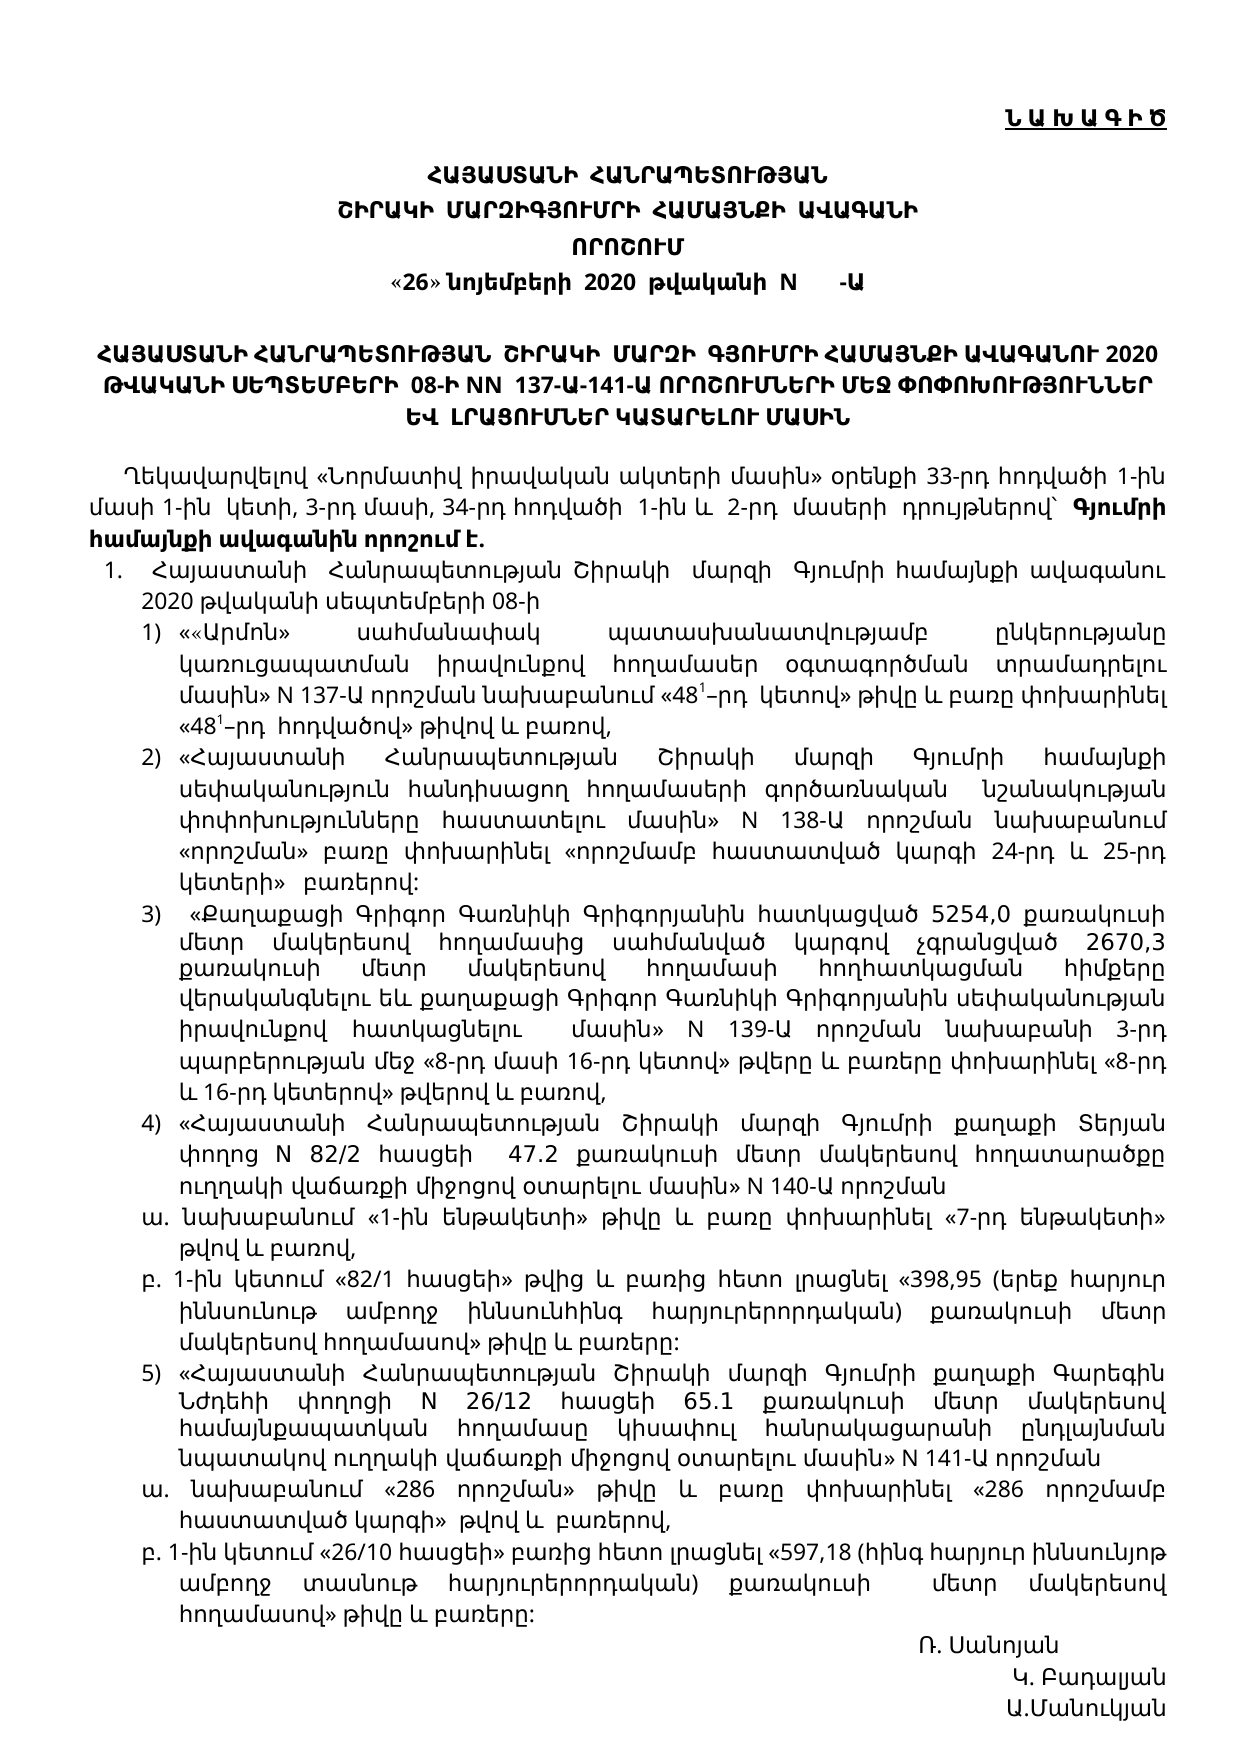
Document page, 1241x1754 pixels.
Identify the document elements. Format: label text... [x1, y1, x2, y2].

text 26 նոյեմբերի 2020 թվականի N -Ա [89, 266, 1167, 298]
text Ա.Մանուկյան [89, 1692, 1167, 1723]
text ՀԱՅԱՍՏԱՆԻ ՀԱՆՐԱՊԵՏՈՒԹՅԱՆ [89, 158, 1167, 190]
text Ղեկավարվելով «Նորմատիվ իրավական ակտերի մասին» օրենքի 33-րդ հոդվածի 1-ին մասի 1-ին կետի, 3-րդ մասի, 34-րդ հոդվածի 1-ին և 2-րդ մասերի դրույթներով՝ Գյումրի համայնքի ավագանին որոշում է. [89, 460, 1167, 554]
text ՀԱՅԱՍՏԱՆԻ ՀԱՆՐԱՊԵՏՈՒԹՅԱՆ ՇԻՐԱԿԻ ՄԱՐԶԻ ԳՅՈՒՄՐԻ ՀԱՄԱՅՆՔԻ ԱՎԱԳԱՆՈՒ 2020 ԹՎԱԿԱՆԻ ՍԵՊՏԵՄԲԵՐԻ 08-Ի NN 137-Ա-141-Ա ՈՐՈՇՈՒՄՆԵՐԻ ՄԵՋ ՓՈՓՈԽՈՒԹՅՈՒՆՆԵՐ ԵՎ ԼՐԱՑՈՒՄՆԵՐ ԿԱՏԱՐԵԼՈՒ ՄԱՍԻՆ [89, 338, 1167, 432]
list «Հայաստանի Հանրապետության Շիրակի մարզի Գյումրի քաղաքի Գարեգին Նժդեհի փողոցի N 26/12 հասցեի 65.1 քառակուսի մետր մակերեսով համայնքապատկան հողամասը կիսափուլ հանրակացարանի ընդլայնման նպատակով ուղղակի վաճառքի միջոցով օտարելու մասին» N 141-Ա որոշման [141, 1357, 1167, 1473]
list «Հայաստանի Հանրապետության Շիրակի մարզի Գյումրի քաղաքի Տերյան փողոց N 82/2 հասցեի 47.2 քառակուսի մետր մակերեսով հողատարածքը ուղղակի վաճառքի միջոցով օտարելու մասին» N 140-Ա որոշման [141, 1107, 1167, 1201]
list «Քաղաքացի Գրիգոր Գառնիկի Գրիգորյանին հատկացված 5254,0 քառակուսի մետր մակերեսով հողամասից սահմանված կարգով չգրանցված 2670,3 քառակուսի մետր մակերեսով հողամասի հողհատկացման հիմքերը վերականգնելու եև քաղաքացի Գրիգոր Գառնիկի Գրիգորյանին սեփականության իրավունքով հատկացնելու մասին» N 139-Ա որոշման նախաբանի 3-րդ պարբերության մեջ «8-րդ մասի 16-րդ կետով» թվերը և բառերը փոխարինել «8-րդ և 16-րդ կետերով» թվերով և բառով, [141, 897, 1167, 1107]
text Կ. Բադալյան [89, 1660, 1167, 1692]
text Ն Ա Խ Ա Գ Ի Ծ [89, 102, 1167, 133]
text Ռ. Սանոյան [126, 1629, 1167, 1660]
list ա. նախաբանում «1-ին ենթակետի» թիվը և բառը փոխարինել «7-րդ ենթակետի» թվով և բառով, [141, 1201, 1167, 1263]
list «Հայաստանի Հանրապետության Շիրակի մարզի Գյումրի համայնքի սեփականություն հանդիսացող հողամասերի գործառնական նշանակության փոփոխությունները հաստատելու մասին» N 138-Ա որոշման նախաբանում «որոշման» բառը փոխարինել «որոշմամբ հաստատված կարգի 24-րդ և 25-րդ կետերի» բառերով: [141, 741, 1167, 897]
list ա. նախաբանում «286 որոշման» թիվը և բառը փոխարինել «286 որոշմամբ հաստատված կարգի» թվով և բառերով, [141, 1473, 1167, 1535]
list բ. 1-ին կետում «82/1 հասցեի» թվից և բառից հետո լրացնել «398,95 (երեք հարյուր իննսունութ ամբողջ իննսունհինգ հարյուրերորդական) քառակուսի մետր մակերեսով հողամասով» թիվը և բառերը: [141, 1263, 1167, 1357]
list «Արմոն» սահմանափակ պատասխանատվությամբ ընկերությանը կառուցապատման իրավունքով հողամասեր օգտագործման տրամադրելու մասին» N 137-Ա որոշման նախաբանում «481–րդ կետով» թիվը և բառը փոխարինել «481–րդ հոդվածով» թիվով և բառով, [141, 616, 1167, 741]
text ՈՐՈՇՈՒՄ [89, 230, 1167, 262]
list բ. 1-ին կետում «26/10 հասցեի» բառից հետո լրացնել «597,18 (հինգ հարյուր իննսունյոթ ամբողջ տասնութ հարյուրերորդական) քառակուսի մետր մակերեսով հողամասով» թիվը և բառերը: [141, 1535, 1167, 1629]
text ՇԻՐԱԿԻ ՄԱՐԶԻԳՅՈՒՄՐԻ ՀԱՄԱՅՆՔԻ ԱՎԱԳԱՆԻ [89, 194, 1167, 226]
list Հայաստանի Հանրապետության Շիրակի մարզի Գյումրի համայնքի ավագանու 2020 թվականի սեպտեմբերի 08-ի [103, 554, 1167, 616]
